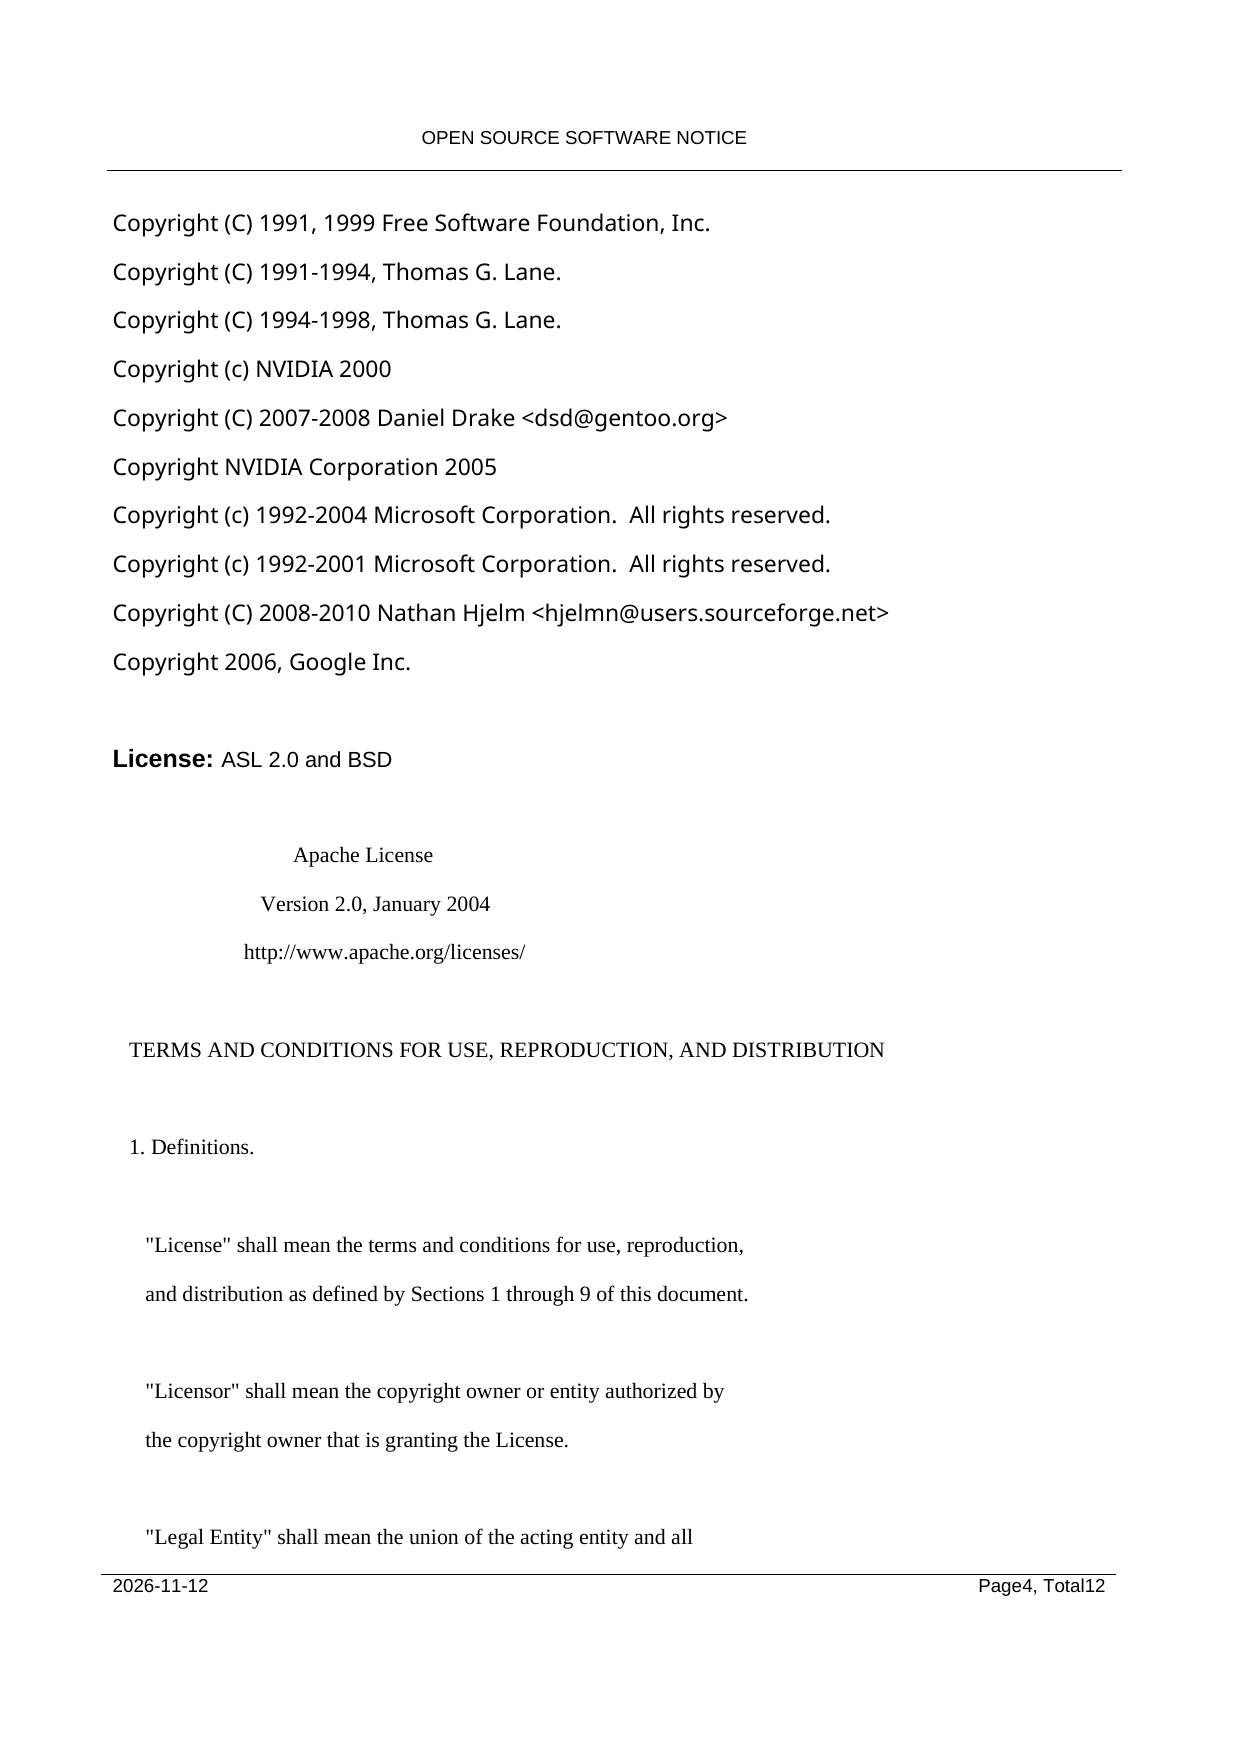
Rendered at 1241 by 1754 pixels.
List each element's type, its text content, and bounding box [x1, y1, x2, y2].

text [112, 206, 1128, 726]
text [112, 789, 1128, 1553]
text License: ASL 2.0 and BSD [112, 743, 1128, 775]
